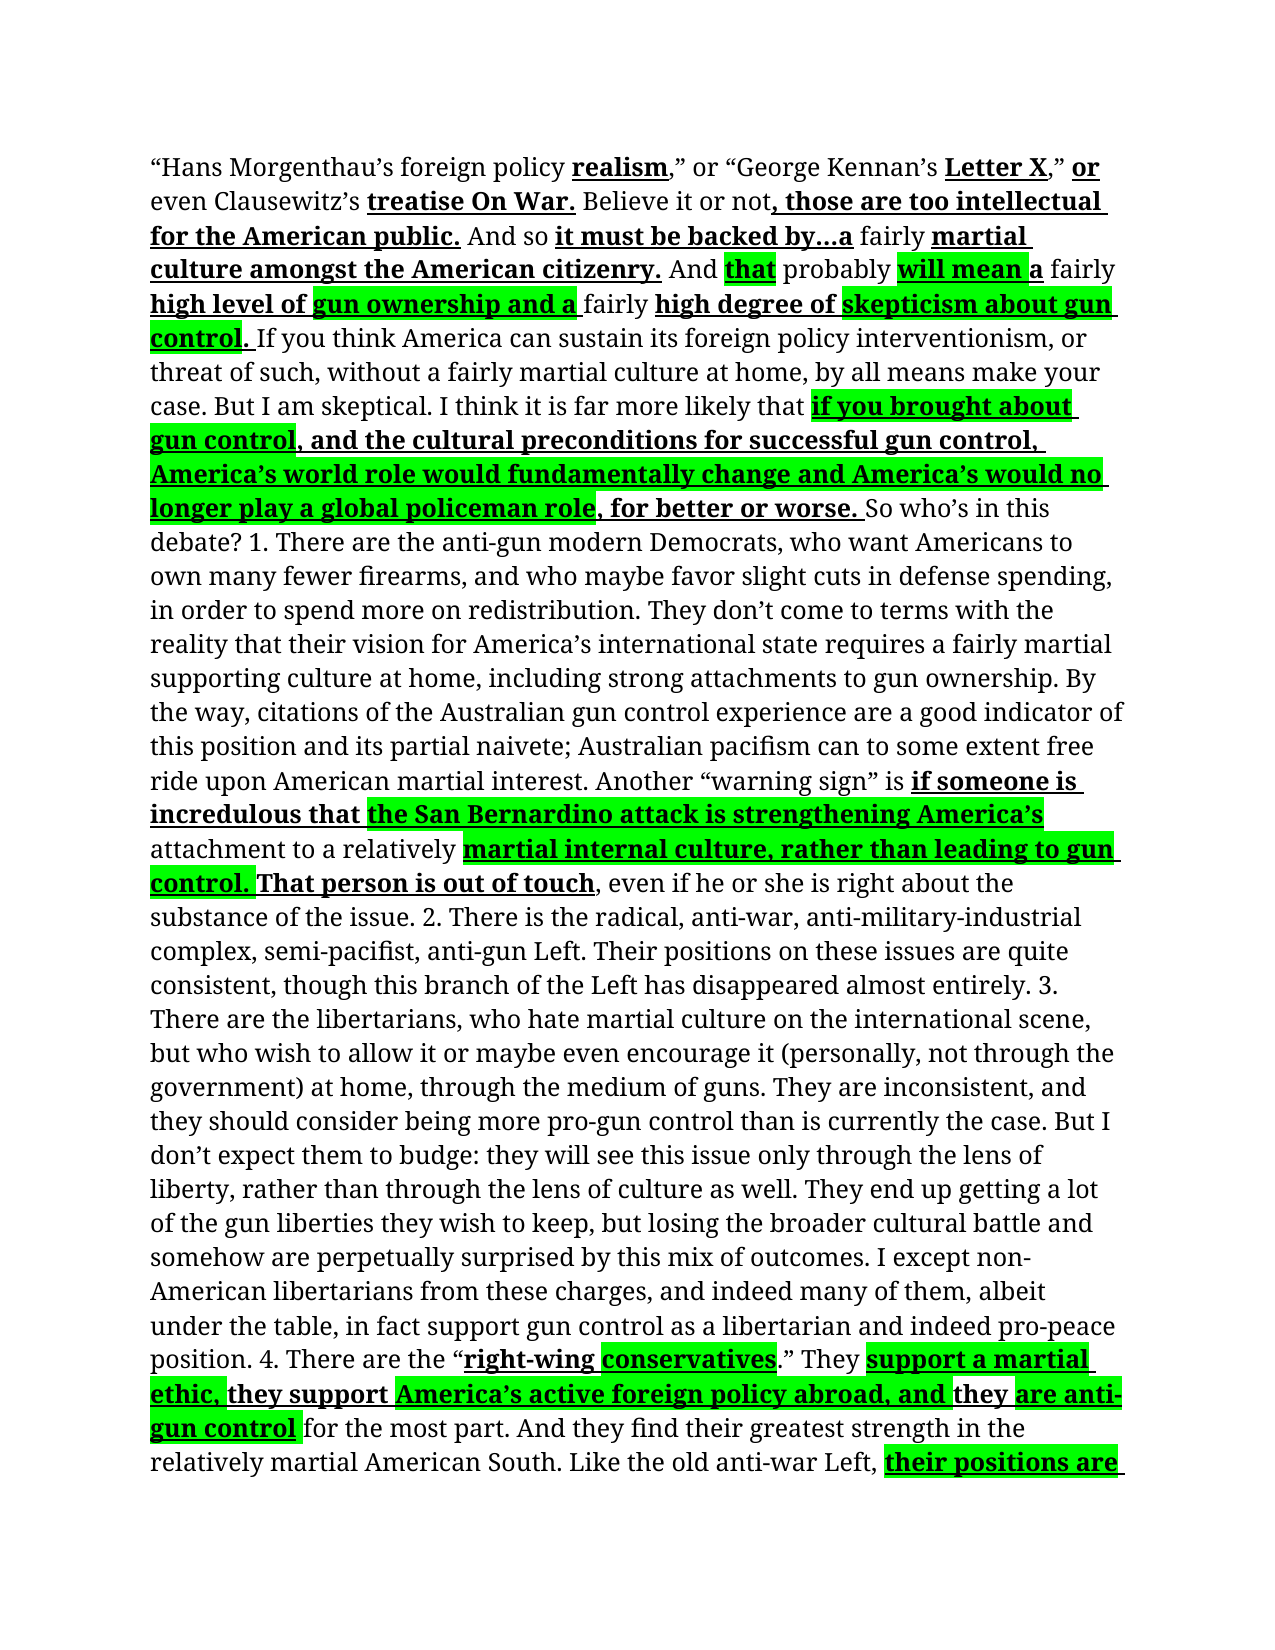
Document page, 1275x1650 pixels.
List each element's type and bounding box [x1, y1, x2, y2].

text [150, 150, 1125, 1478]
